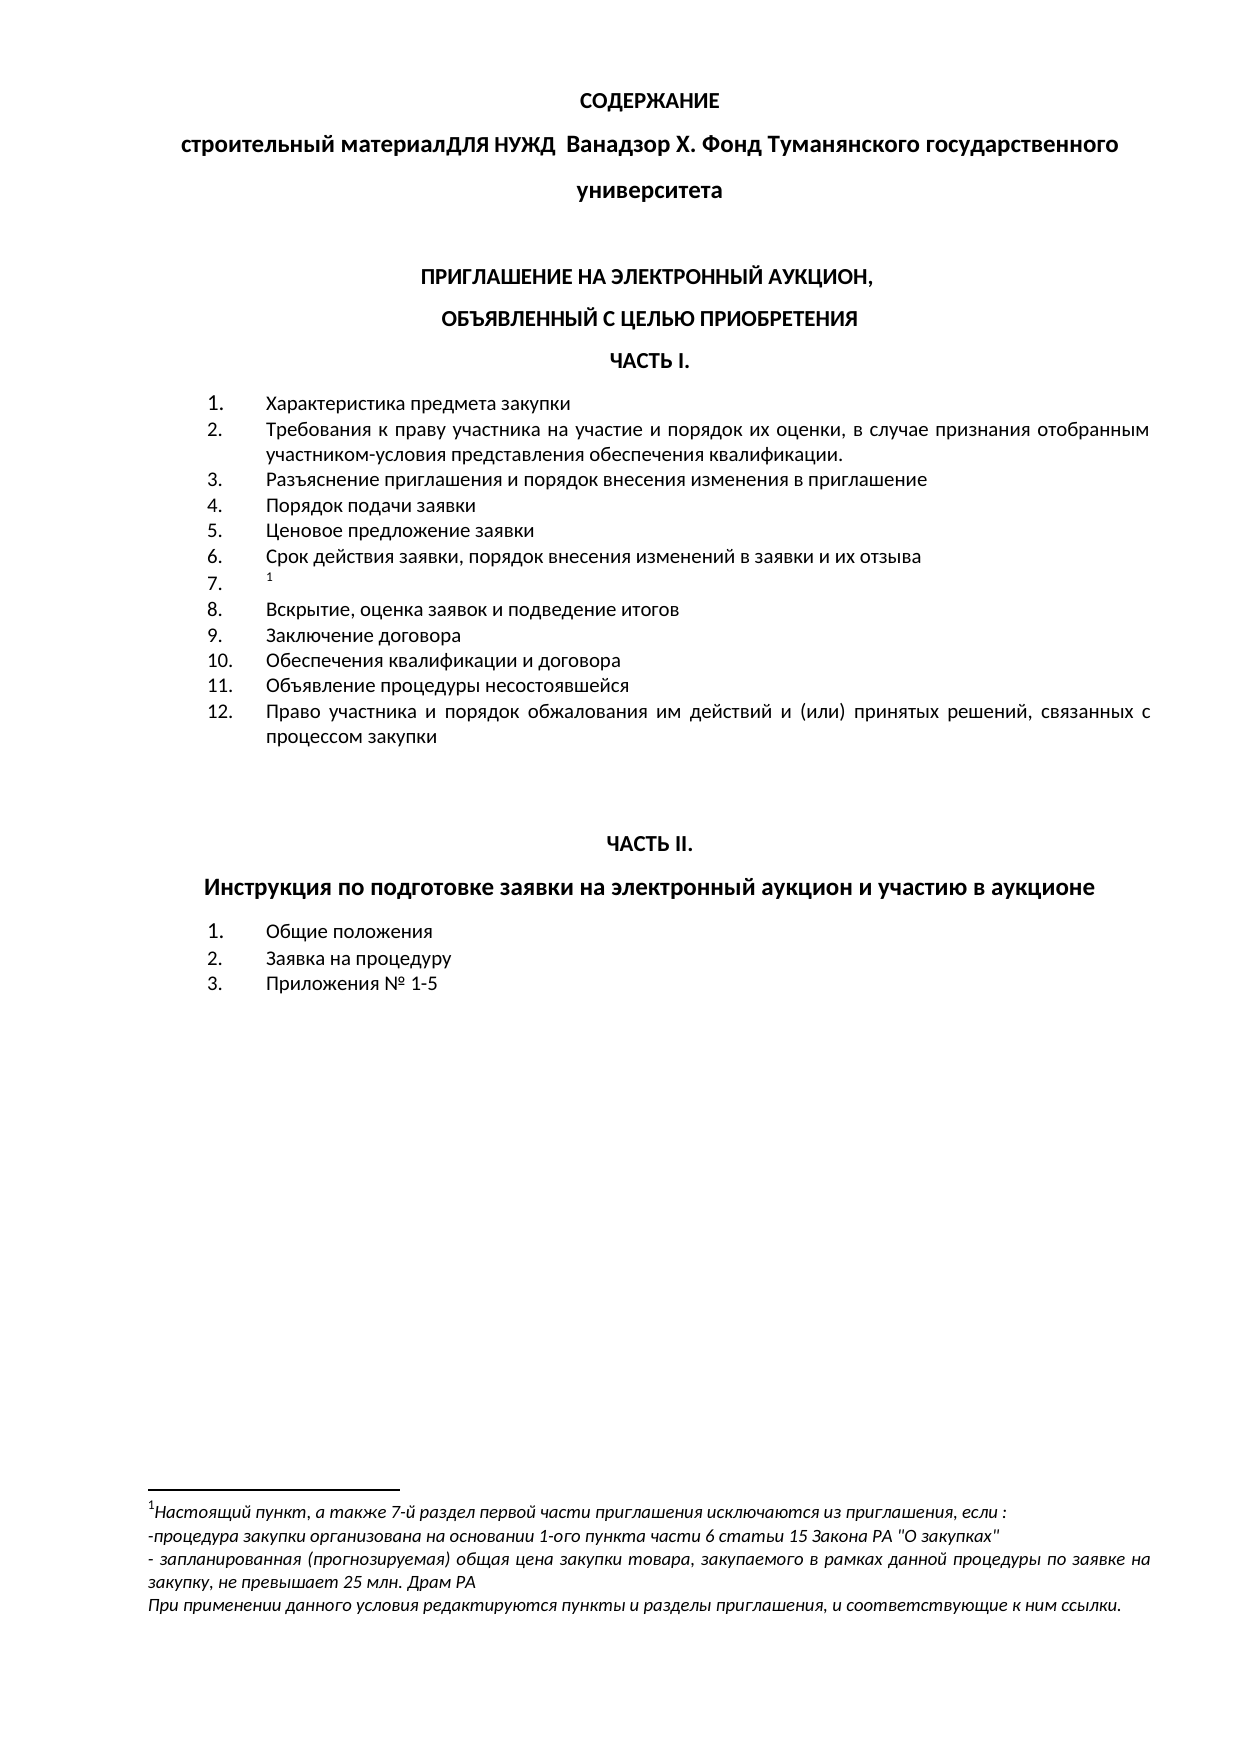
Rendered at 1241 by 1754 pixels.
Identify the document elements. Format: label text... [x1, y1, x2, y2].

text 2. Требования к праву участника на участие и порядок их оценки, в случае признания отобранным участником-условия представления обеспечения квалификации. [207, 416, 1152, 467]
text 3. Разъяснение приглашения и порядок внесения изменения в приглашение [207, 467, 1152, 492]
text 12. Право участника и порядок обжалования им действий и (или) принятых решений, связанных с процессом закупки [207, 698, 1152, 749]
text ЧАСТЬ I. [148, 346, 1152, 374]
text 10. Обеспечения квалификации и договора [207, 647, 1152, 673]
text Инструкция по подготовке заявки на электронный аукцион и участию в аукционе [148, 871, 1152, 901]
text 11. Объявление процедуры несостоявшейся [207, 673, 1152, 698]
text 2. Заявка на процедуру [207, 945, 1152, 970]
text строительный материалДЛЯ НУЖД Ванадзор Х. Фонд Туманянского государственного университета [148, 128, 1152, 205]
text 5. Ценовое предложение заявки [207, 517, 1152, 543]
text 6. Срок действия заявки, порядок внесения изменений в заявки и их отзыва [207, 543, 1152, 568]
text 1. Характеристика предмета закупки [207, 388, 1152, 416]
text 3. Приложения № 1-5 [207, 970, 1152, 996]
text СОДЕРЖАНИЕ [148, 86, 1152, 114]
text 1. Общие положения [207, 917, 1152, 945]
text ПРИГЛАШЕНИЕ НА ЭЛЕКТРОННЫЙ АУКЦИОН, ОБЪЯВЛЕННЫЙ С ЦЕЛЬЮ ПРИОБРЕТЕНИЯ [148, 262, 1152, 332]
text ЧАСТЬ II. [148, 829, 1152, 857]
text 7. [207, 568, 1152, 596]
text 4. Порядок подачи заявки [207, 492, 1152, 517]
text 8. Вскрытие, оценка заявок и подведение итогов [207, 596, 1152, 622]
text 9. Заключение договора [207, 622, 1152, 647]
